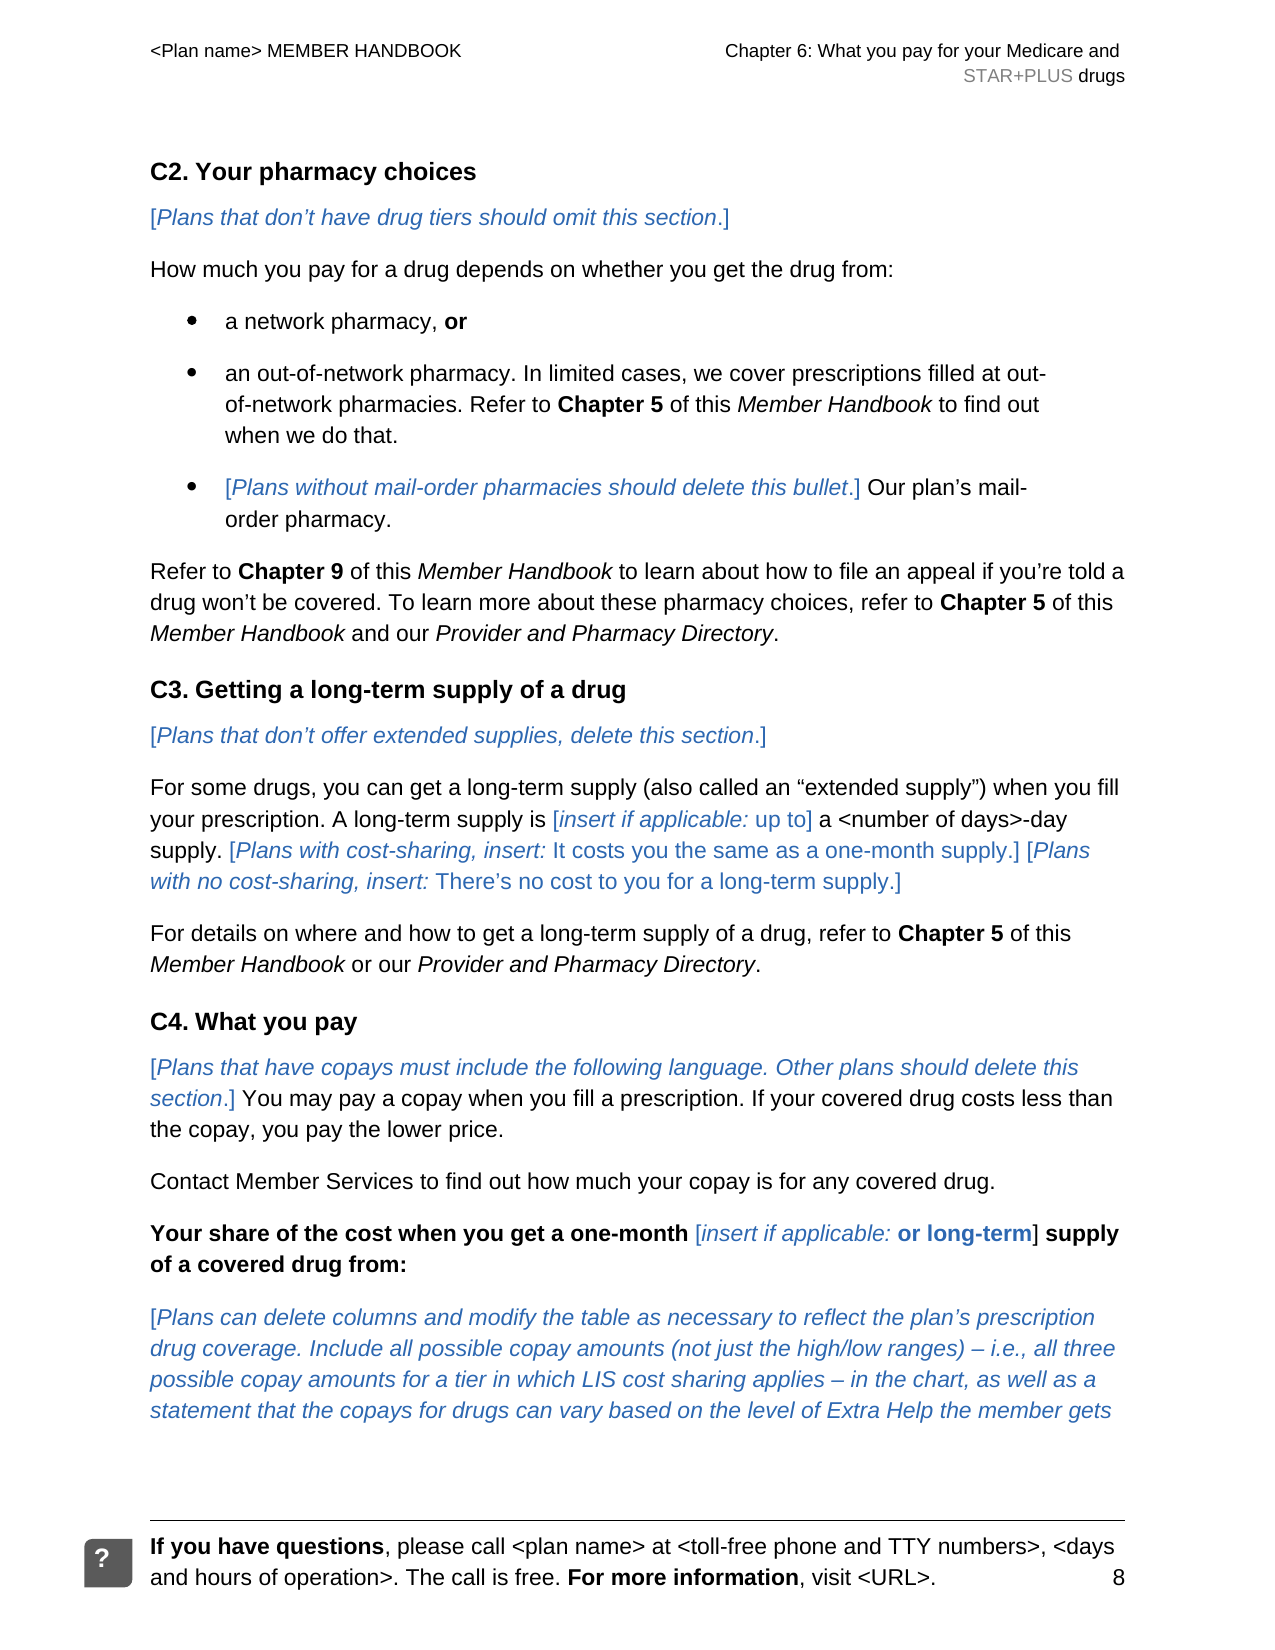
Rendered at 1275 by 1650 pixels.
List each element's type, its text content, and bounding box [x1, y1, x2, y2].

text How much you pay for a drug depends on whether you get the drug from: [150, 252, 1125, 283]
subtitle What you pay [150, 1000, 1125, 1037]
text Your share of the cost when you get a one-month [insert if applicable: or long-term] supply of a covered drug from: [150, 1217, 1125, 1279]
text [Plans that don’t have drug tiers should omit this section.] [150, 200, 1125, 231]
text For some drugs, you can get a long-term supply (also called an “extended supply”) when you fill your prescription. A long-term supply is [insert if applicable: up to] a <number of days>-day supply. [Plans with cost-sharing, insert: It costs you the same as a one-month supply.] [Plans with no cost-sharing, insert: There’s no cost to you for a long-term supply.] [150, 771, 1125, 896]
list Refer to Chapter 9 of this Member Handbook to learn about how to file an appeal if you’re told a drug won’t be covered. To learn more about these pharmacy choices, refer to Chapter 5 of this Member Handbook and our Provider and Pharmacy Directory. [150, 554, 1125, 648]
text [150, 1300, 1125, 1425]
text Contact Member Services to find out how much your copay is for any covered drug. [150, 1164, 1125, 1196]
list an out-of-network pharmacy. In limited cases, we cover prescriptions filled at out-of-network pharmacies. Refer to Chapter 5 of this Member Handbook to find out when we do that. [187, 356, 1050, 450]
list a network pharmacy, or [187, 304, 1050, 335]
subtitle Getting a long-term supply of a drug [150, 669, 1125, 706]
text [Plans that don’t offer extended supplies, delete this section.] [150, 719, 1125, 750]
text For details on where and how to get a long-term supply of a drug, refer to Chapter 5 of this Member Handbook or our Provider and Pharmacy Directory. [150, 917, 1125, 979]
subtitle Your pharmacy choices [150, 150, 1125, 187]
text [Plans that have copays must include the following language. Other plans should delete this section.] You may pay a copay when you fill a prescription. If your covered drug costs less than the copay, you pay the lower price. [150, 1050, 1125, 1144]
list [Plans without mail-order pharmacies should delete this bullet.] Our plan’s mail-order pharmacy. [187, 471, 1050, 533]
